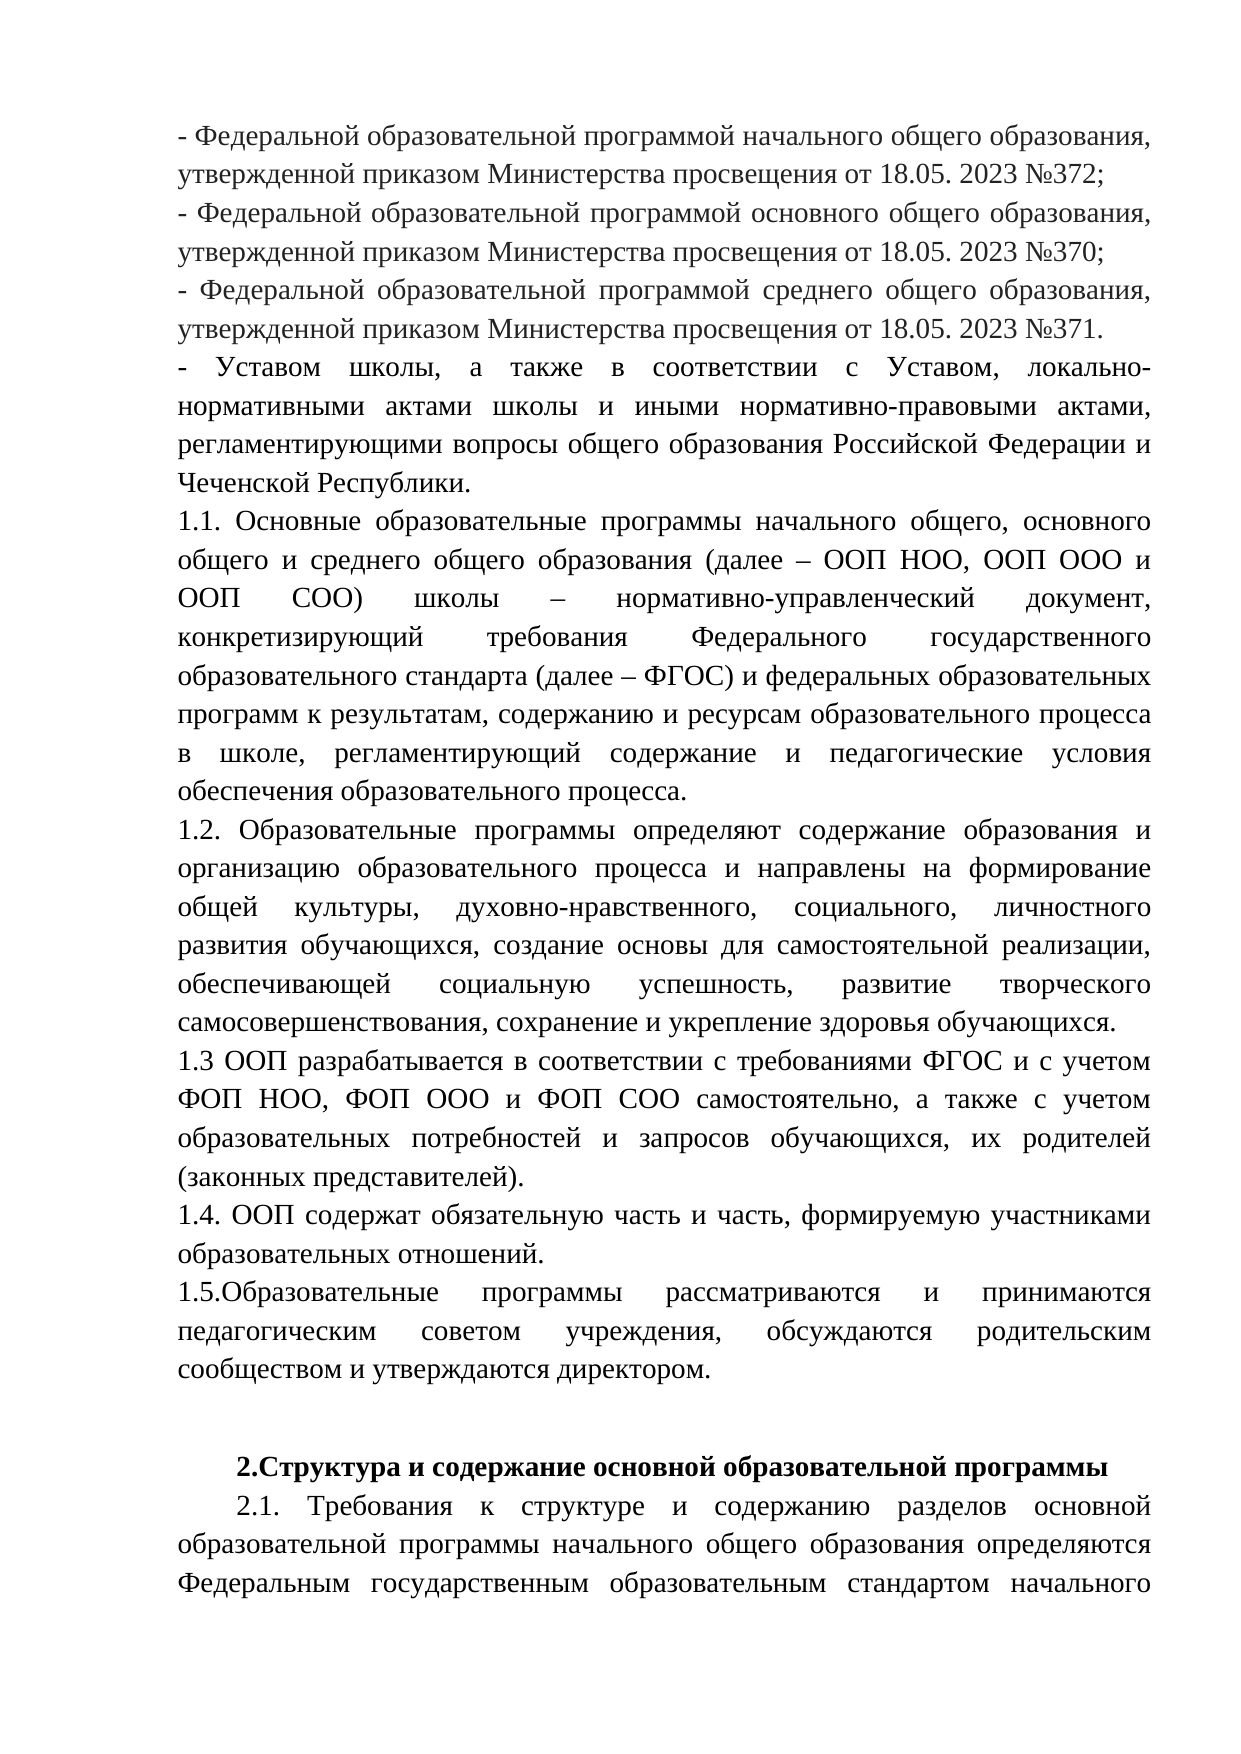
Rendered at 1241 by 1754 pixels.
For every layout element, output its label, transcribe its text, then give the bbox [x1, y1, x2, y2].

text 1.4. ООП содержат обязательную часть и часть, формируемую участниками образовательных отношений. [177, 1197, 1152, 1269]
text - Федеральной образовательной программой основного общего образования, утвержденной приказом Министерства просвещения от 18.05. 2023 №370; [177, 195, 1152, 267]
text - Уставом школы, а также в соответствии с Уставом, локально-нормативными актами школы и иными нормативно-правовыми актами, регламентирующими вопросы общего образования Российской Федерации и Чеченской Республики. [177, 349, 1152, 498]
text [177, 1488, 1152, 1598]
text 2.Структура и содержание основной образовательной программы [177, 1449, 1152, 1483]
text - Федеральной образовательной программой среднего общего образования, утвержденной приказом Министерства просвещения от 18.05. 2023 №371. [177, 272, 1152, 344]
text 1.1. Основные образовательные программы начального общего, основного общего и среднего общего образования (далее – ООП НОО, ООП ООО и ООП СОО) школы – нормативно-управленческий документ, конкретизирующий требования Федерального государственного образовательного стандарта (далее – ФГОС) и федеральных образовательных программ к результатам, содержанию и ресурсам образовательного процесса в школе, регламентирующий содержание и педагогические условия обеспечения образовательного процесса. [177, 503, 1152, 807]
text 1.5.Образовательные программы рассматриваются и принимаются педагогическим советом учреждения, обсуждаются родительским сообществом и утверждаются директором. [177, 1274, 1152, 1385]
text - Федеральной образовательной программой начального общего образования, утвержденной приказом Министерства просвещения от 18.05. 2023 №372; [177, 118, 1152, 190]
text 1.3 ООП разрабатывается в соответствии с требованиями ФГОС и с учетом ФОП НОО, ФОП ООО и ФОП СОО самостоятельно, а также с учетом образовательных потребностей и запросов обучающихся, их родителей (законных представителей). [177, 1043, 1152, 1192]
text 1.2. Образовательные программы определяют содержание образования и организацию образовательного процесса и направлены на формирование общей культуры, духовно-нравственного, социального, личностного развития обучающихся, создание основы для самостоятельной реализации, обеспечивающей социальную успешность, развитие творческого самосовершенствования, сохранение и укрепление здоровья обучающихся. [177, 812, 1152, 1038]
